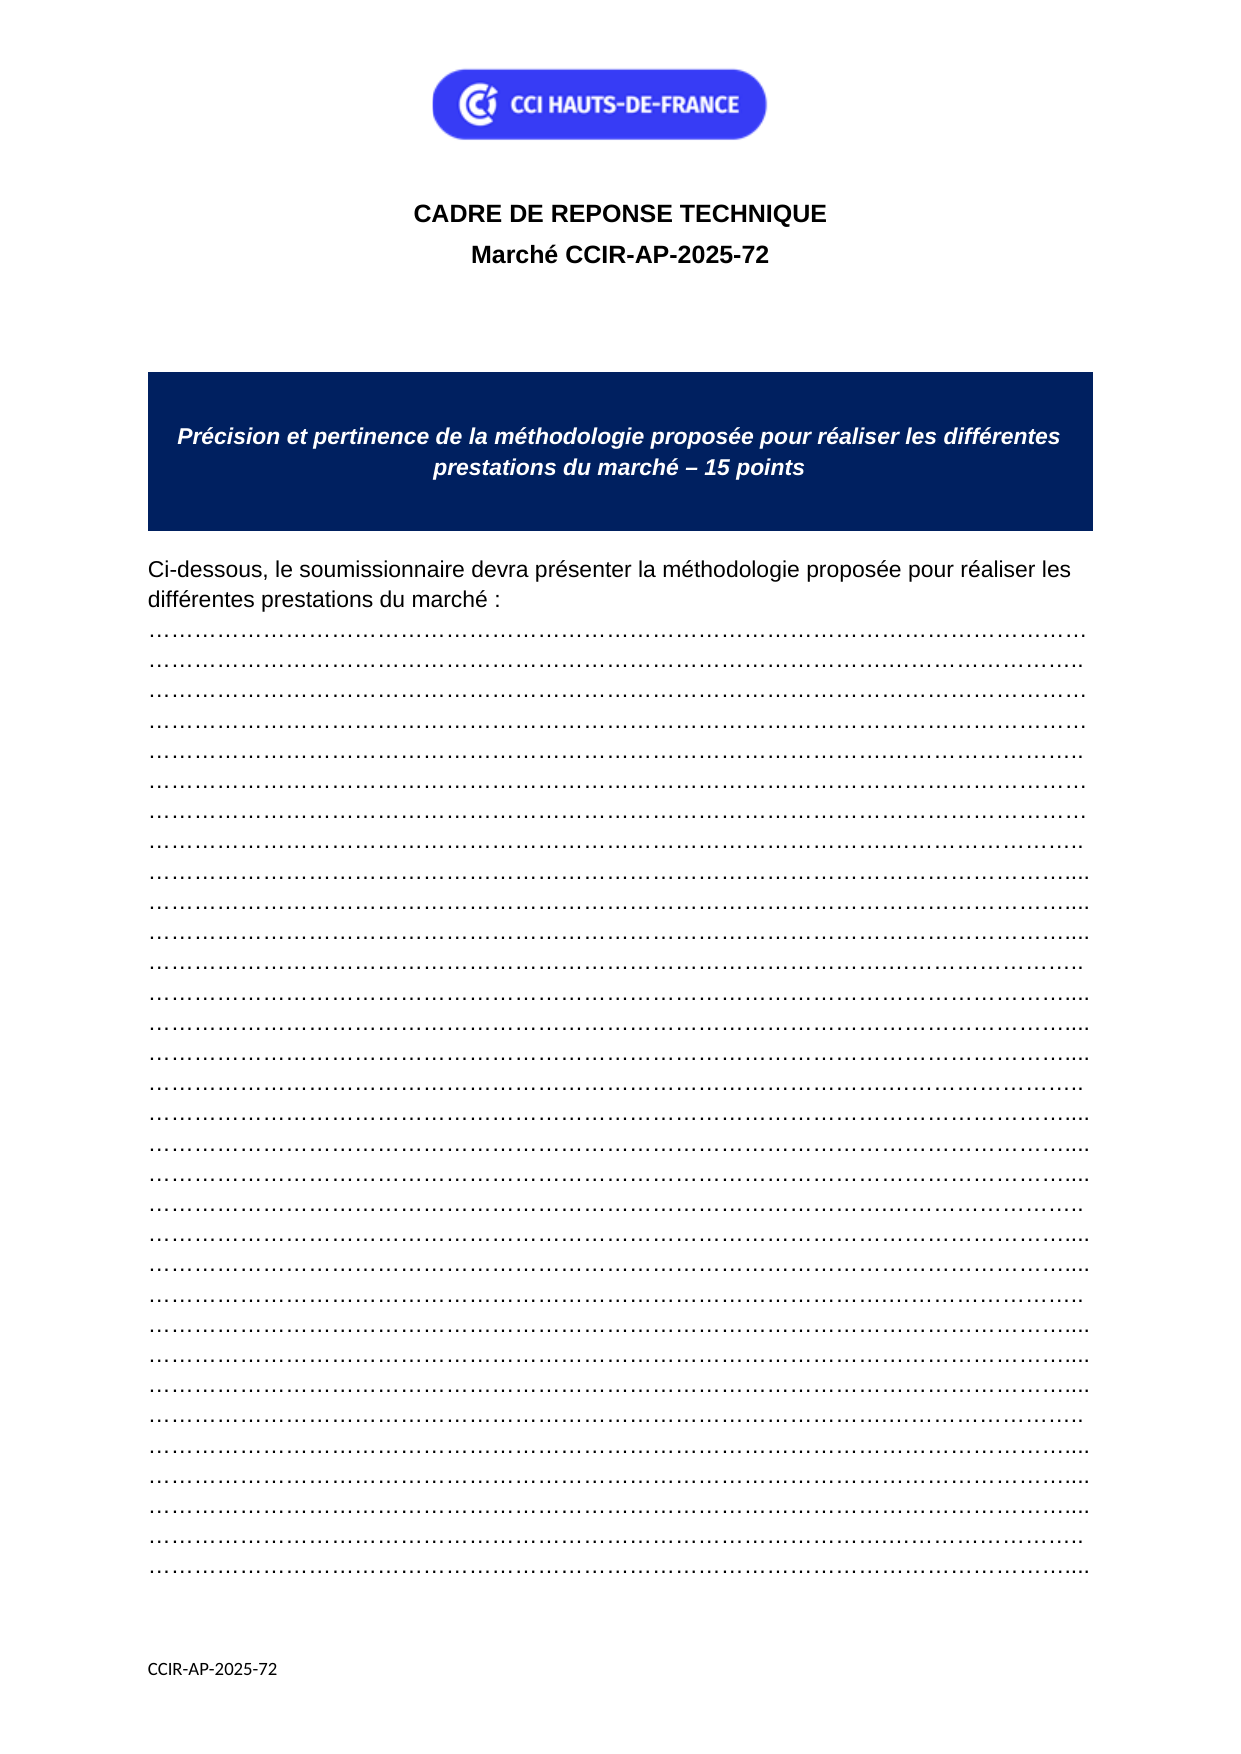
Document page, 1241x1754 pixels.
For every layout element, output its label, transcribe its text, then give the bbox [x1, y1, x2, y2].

text ………………………………………………………………………………………………………….... [148, 1311, 1093, 1337]
text …………………………………………………………………………………….…………………….. [148, 827, 1093, 854]
text …………………………………………………………………………………….…………………….. [148, 646, 1093, 672]
text ………………………………………………………………………………………………………….... [148, 858, 1093, 884]
text ………………………………………………………………………………………………………….... [148, 1220, 1093, 1246]
text ………………………………………………………………………………………………………….... [148, 1432, 1093, 1458]
text …………………………………………………………………………………….…………………….. [148, 1281, 1093, 1307]
text …………………………………………………………………………………………………………… [148, 616, 1093, 642]
text ………………………………………………………………………………………………………….... [148, 1552, 1093, 1579]
text ………………………………………………………………………………………………………….... [148, 1250, 1093, 1277]
picture [432, 43, 808, 148]
text ………………………………………………………………………………………………………….... [148, 978, 1093, 1005]
text …………………………………………………………………………………….…………………….. [148, 1069, 1093, 1095]
text ………………………………………………………………………………………………………….... [148, 918, 1093, 944]
text ………………………………………………………………………………………………………….... [148, 1492, 1093, 1518]
text ………………………………………………………………………………………………………….... [148, 1009, 1093, 1035]
text ………………………………………………………………………………………………………….... [148, 1371, 1093, 1397]
text …………………………………………………………………………………….…………………….. [148, 1190, 1093, 1216]
text ………………………………………………………………………………………………………………………………………………………………………………………………………………………… [148, 767, 1093, 823]
text …………………………………………………………………………………….…………………….. [148, 948, 1093, 974]
text ………………………………………………………………………………………………………………………………………………………………………………………………………………………… [148, 676, 1093, 733]
text …………………………………………………………………………………….…………………….. [148, 1522, 1093, 1548]
text ………………………………………………………………………………………………………….... [148, 888, 1093, 914]
text Précision et pertinence de la méthodologie proposée pour réaliser les différentes prestations du marché – 15 points [148, 423, 1093, 480]
text ………………………………………………………………………………………………………….... [148, 1039, 1093, 1065]
text ………………………………………………………………………………………………………….... [148, 1129, 1093, 1156]
text ………………………………………………………………………………………………………….... [148, 1462, 1093, 1488]
text ………………………………………………………………………………………………………….... [148, 1341, 1093, 1367]
text ………………………………………………………………………………………………………….... [148, 1099, 1093, 1126]
text …………………………………………………………………………………….…………………….. [148, 737, 1093, 763]
text ………………………………………………………………………………………………………….... [148, 1160, 1093, 1186]
text …………………………………………………………………………………….…………………….. [148, 1401, 1093, 1428]
text Ci-dessous, le soumissionnaire devra présenter la méthodologie proposée pour réaliser les différentes prestations du marché : [148, 556, 1093, 612]
